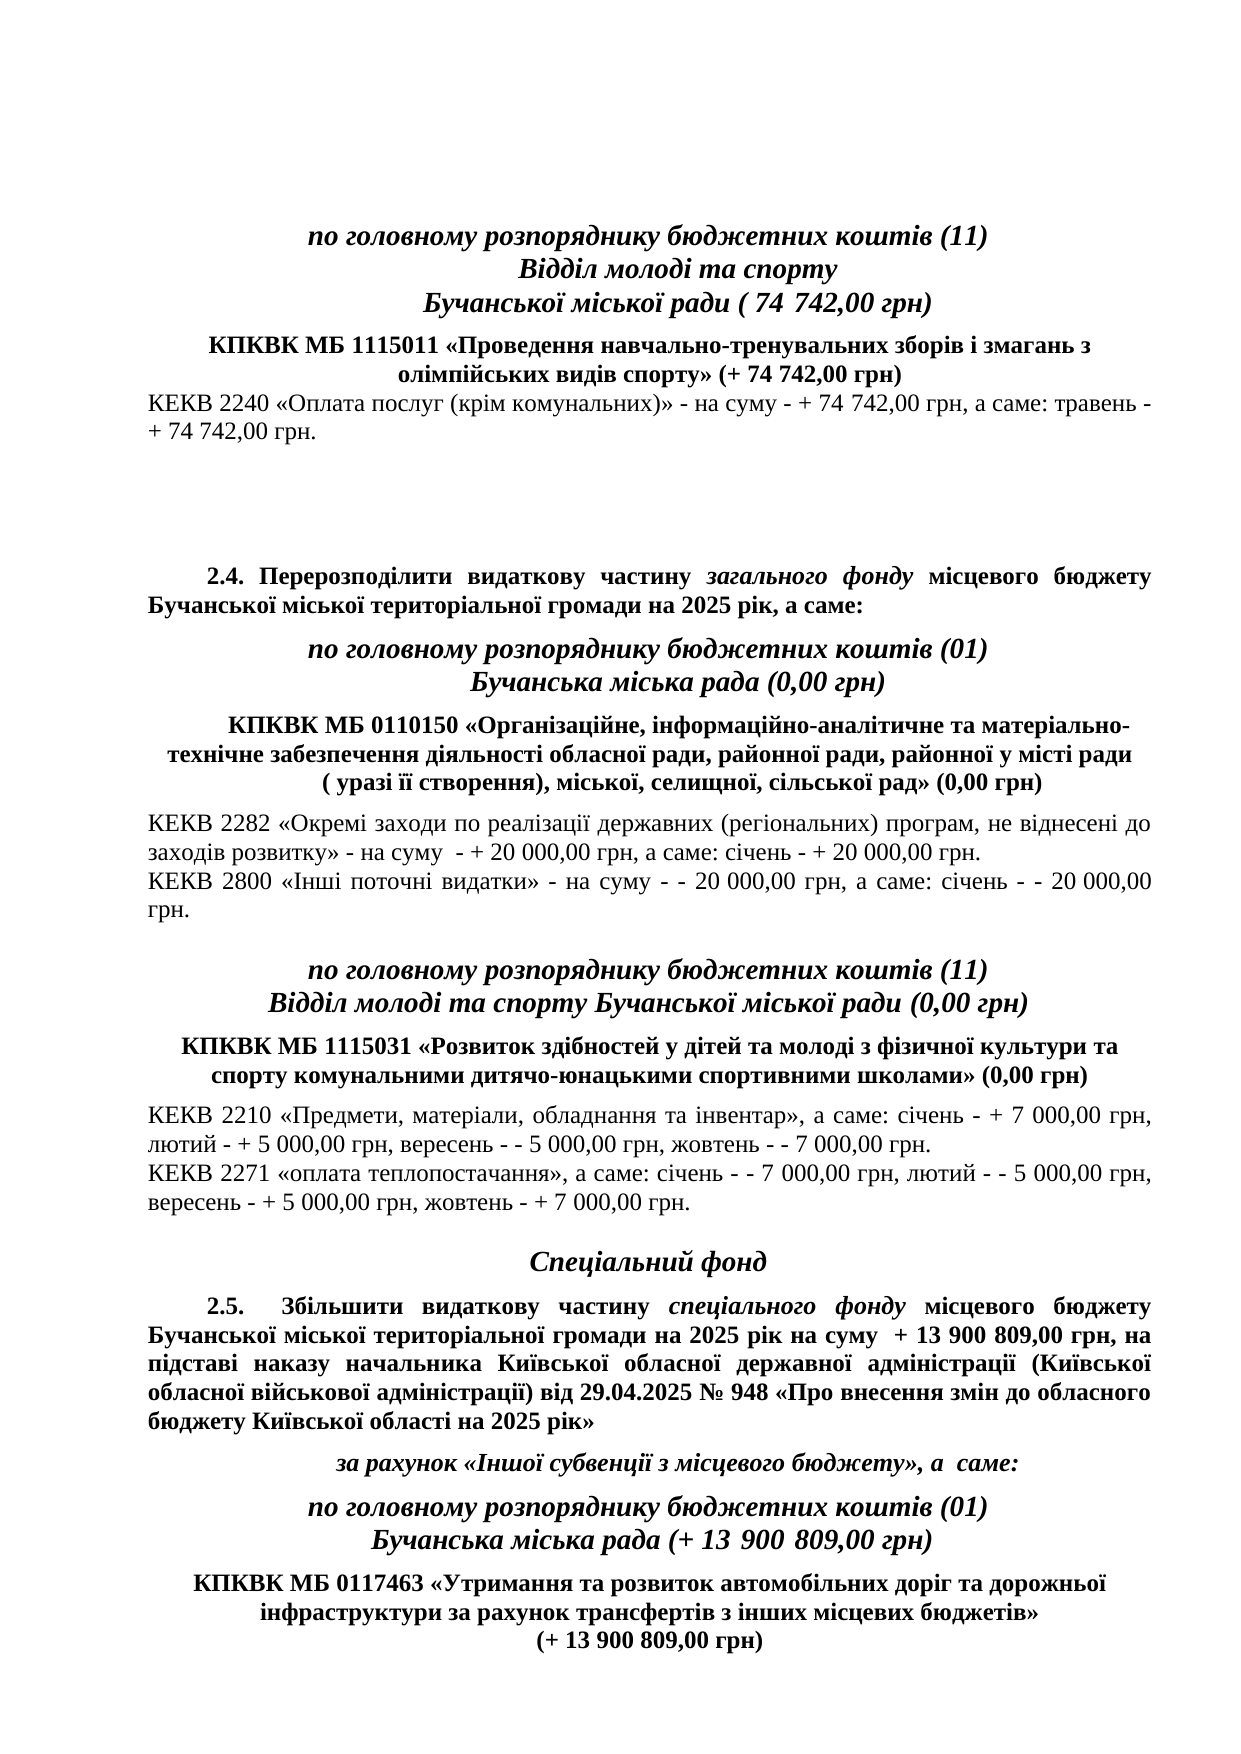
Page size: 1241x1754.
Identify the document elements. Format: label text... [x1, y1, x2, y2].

text КПКВК МБ 1115011 «Проведення навчально-тренувальних зборів і змагань з олімпійських видів спорту» (+ 74 742,00 грн) [148, 330, 1152, 388]
text Спеціальний фонд [148, 1244, 1152, 1278]
text КЕКВ 2282 «Окремі заходи по реалізації державних (регіональних) програм, не віднесені до заходів розвитку» - на суму - + 20 000,00 грн, а саме: січень - + 20 000,00 грн. [148, 808, 1152, 866]
text Бучанська міська рада (0,00 грн) [148, 664, 1152, 698]
text по головному розпоряднику бюджетних коштів (01) [148, 1489, 1152, 1522]
text КЕКВ 2800 «Інші поточні видатки» - на суму - - 20 000,00 грн, а саме: січень - - 20 000,00 грн. [148, 866, 1152, 923]
text КЕКВ 2240 «Оплата послуг (крім комунальних)» - на суму - + 74 742,00 грн, а саме: травень - + 74 742,00 грн. [148, 388, 1152, 445]
text ( уразі її створення), міської, селищної, сільської рад» (0,00 грн) [148, 767, 1152, 796]
text за рахунок «Іншої субвенції з місцевого бюджету», а саме: [148, 1447, 1152, 1477]
text 2.4. Перерозподілити видаткову частину загального фонду місцевого бюджету Бучанської міської територіальної громади на 2025 рік, а саме: [148, 560, 1152, 619]
text КПКВК МБ 0117463 «Утримання та розвиток автомобільних доріг та дорожньої інфраструктури за рахунок трансфертів з інших місцевих бюджетів» [148, 1568, 1152, 1625]
text КПКВК МБ 1115031 «Розвиток здібностей у дітей та молоді з фізичної культури та спорту комунальними дитячо-юнацькими спортивними школами» (0,00 грн) [148, 1031, 1152, 1088]
text 2.5. Збільшити видаткову частину спеціального фонду місцевого бюджету Бучанської міської територіальної громади на 2025 рік на суму + 13 900 809,00 грн, на підставі наказу начальника Київської обласної державної адміністрації (Київської обласної військової адміністрації) від 29.04.2025 № 948 «Про внесення змін до обласного бюджету Київської області на 2025 рік» [148, 1290, 1152, 1435]
text (+ 13 900 809,00 грн) [148, 1625, 1152, 1654]
text Бучанська міська рада (+ 13 900 809,00 грн) [148, 1522, 1152, 1556]
text Бучанської міської ради ( 74 742,00 грн) [148, 285, 1152, 318]
text по головному розпоряднику бюджетних коштів (11) [148, 218, 1152, 251]
text по головному розпоряднику бюджетних коштів (11) [148, 952, 1152, 986]
text Відділ молоді та спорту Бучанської міської ради (0,00 грн) [148, 986, 1152, 1019]
text Відділ молоді та спорту [148, 251, 1152, 285]
text КЕКВ 2271 «оплата теплопостачання», а саме: січень - - 7 000,00 грн, лютий - - 5 000,00 грн, вересень - + 5 000,00 грн, жовтень - + 7 000,00 грн. [148, 1158, 1152, 1216]
text КПКВК МБ 0110150 «Організаційне, інформаційно-аналітичне та матеріально-технічне забезпечення діяльності обласної ради, районної ради, районної у місті ради [148, 710, 1152, 767]
text по головному розпоряднику бюджетних коштів (01) [148, 631, 1152, 664]
text КЕКВ 2210 «Предмети, матеріали, обладнання та інвентар», а саме: січень - + 7 000,00 грн, лютий - + 5 000,00 грн, вересень - - 5 000,00 грн, жовтень - - 7 000,00 грн. [148, 1101, 1152, 1158]
